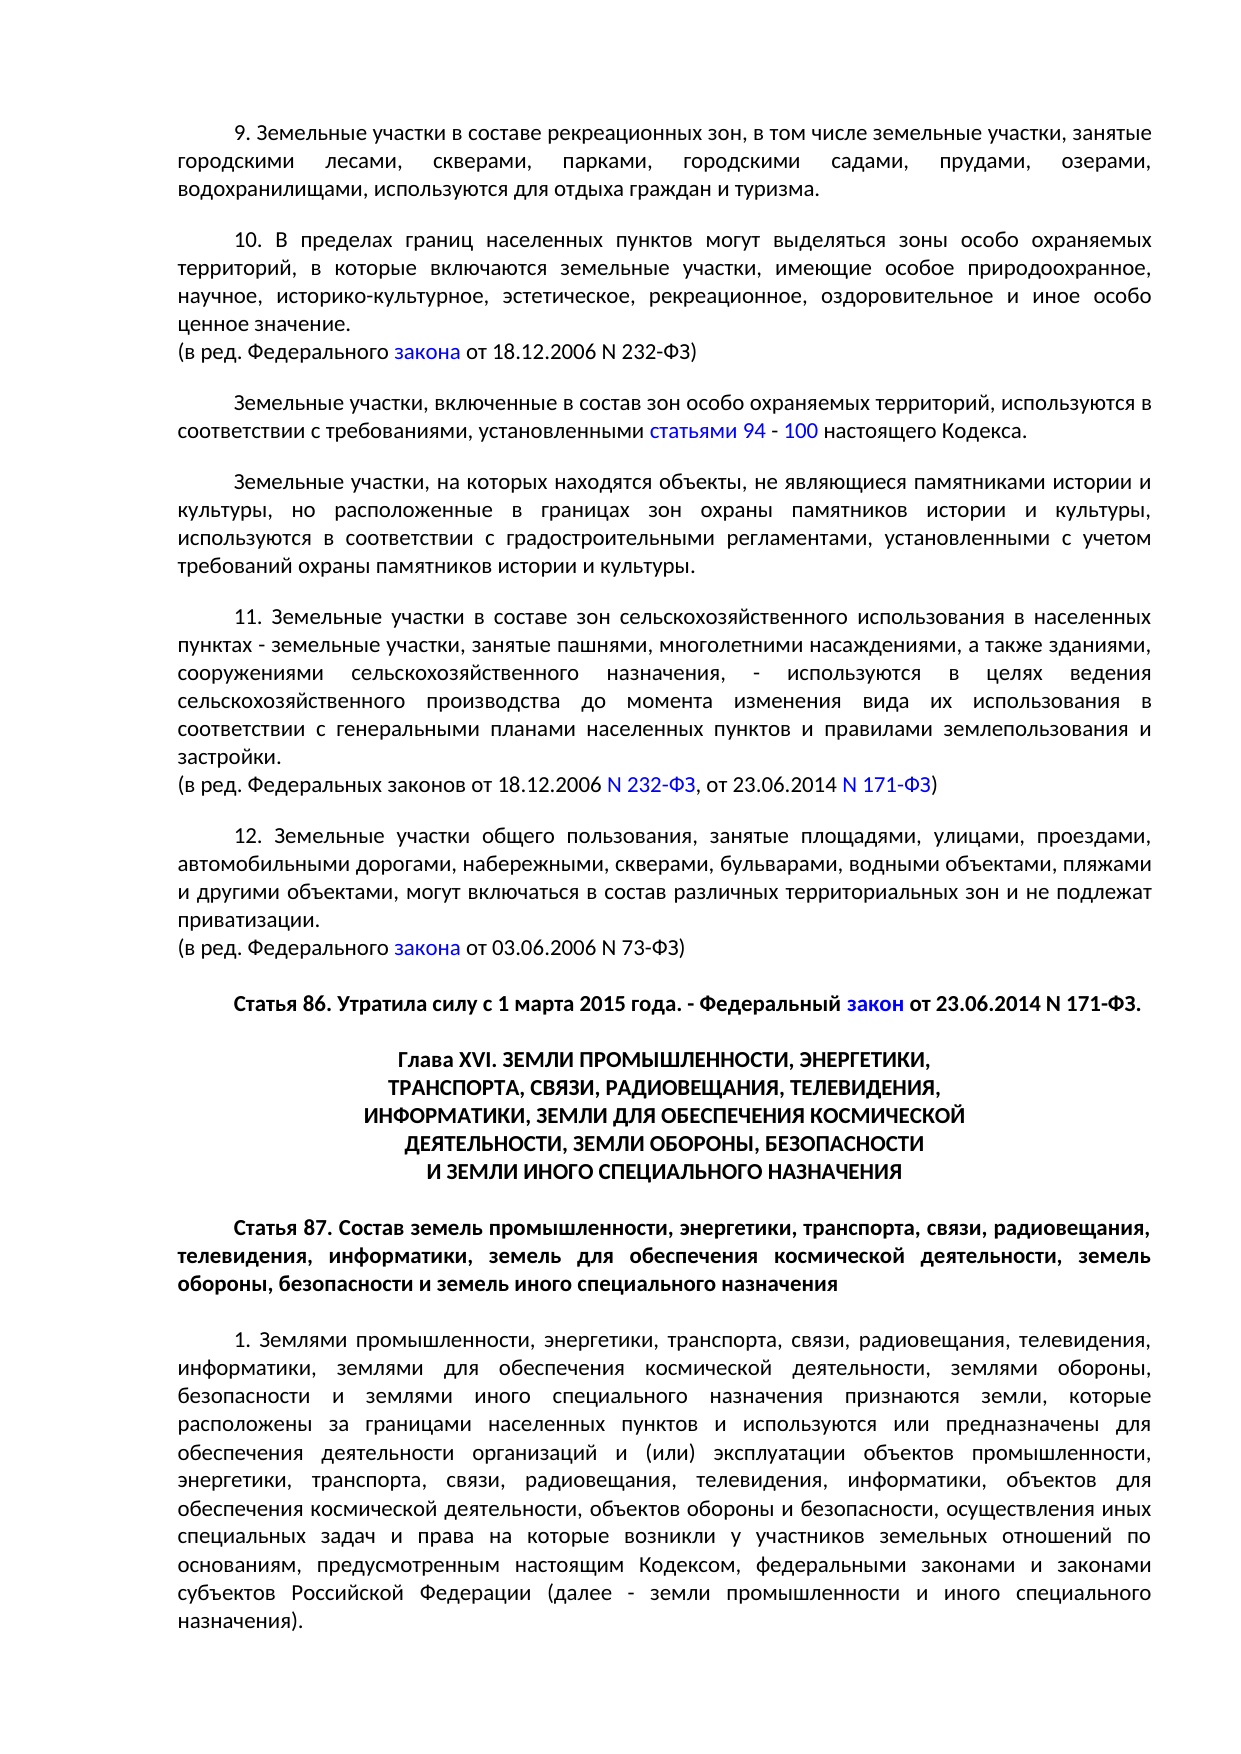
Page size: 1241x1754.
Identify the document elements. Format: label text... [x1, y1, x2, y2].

text 11. Земельные участки в составе зон сельскохозяйственного использования в населенных пунктах - земельные участки, занятые пашнями, многолетними насаждениями, а также зданиями, сооружениями сельскохозяйственного назначения, - используются в целях ведения сельскохозяйственного производства до момента изменения вида их использования в соответствии с генеральными планами населенных пунктов и правилами землепользования и застройки. [177, 602, 1152, 770]
text Земельные участки, на которых находятся объекты, не являющиеся памятниками истории и культуры, но расположенные в границах зон охраны памятников истории и культуры, используются в соответствии с градостроительными регламентами, установленными с учетом требований охраны памятников истории и культуры. [177, 467, 1152, 579]
title ТРАНСПОРТА, СВЯЗИ, РАДИОВЕЩАНИЯ, ТЕЛЕВИДЕНИЯ, [177, 1073, 1152, 1101]
text (в ред. Федеральных законов от 18.12.2006 N 232-ФЗ, от 23.06.2014 N 171-ФЗ) [177, 770, 1152, 798]
text (в ред. Федерального закона от 18.12.2006 N 232-ФЗ) [177, 337, 1152, 365]
text 9. Земельные участки в составе рекреационных зон, в том числе земельные участки, занятые городскими лесами, скверами, парками, городскими садами, прудами, озерами, водохранилищами, используются для отдыха граждан и туризма. [177, 118, 1152, 202]
title Глава XVI. ЗЕМЛИ ПРОМЫШЛЕННОСТИ, ЭНЕРГЕТИКИ, [177, 1045, 1152, 1073]
title Статья 87. Состав земель промышленности, энергетики, транспорта, связи, радиовещания, телевидения, информатики, земель для обеспечения космической деятельности, земель обороны, безопасности и земель иного специального назначения [177, 1213, 1152, 1297]
text 10. В пределах границ населенных пунктов могут выделяться зоны особо охраняемых территорий, в которые включаются земельные участки, имеющие особое природоохранное, научное, историко-культурное, эстетическое, рекреационное, оздоровительное и иное особо ценное значение. [177, 225, 1152, 337]
text 1. Землями промышленности, энергетики, транспорта, связи, радиовещания, телевидения, информатики, землями для обеспечения космической деятельности, землями обороны, безопасности и землями иного специального назначения признаются земли, которые расположены за границами населенных пунктов и используются или предназначены для обеспечения деятельности организаций и (или) эксплуатации объектов промышленности, энергетики, транспорта, связи, радиовещания, телевидения, информатики, объектов для обеспечения космической деятельности, объектов обороны и безопасности, осуществления иных специальных задач и права на которые возникли у участников земельных отношений по основаниям, предусмотренным настоящим Кодексом, федеральными законами и законами субъектов Российской Федерации (далее - земли промышленности и иного специального назначения). [177, 1326, 1152, 1634]
title ДЕЯТЕЛЬНОСТИ, ЗЕМЛИ ОБОРОНЫ, БЕЗОПАСНОСТИ [177, 1129, 1152, 1157]
text (в ред. Федерального закона от 03.06.2006 N 73-ФЗ) [177, 933, 1152, 961]
title Статья 86. Утратила силу с 1 марта 2015 года. - Федеральный закон от 23.06.2014 N 171-ФЗ. [177, 989, 1152, 1017]
text 12. Земельные участки общего пользования, занятые площадями, улицами, проездами, автомобильными дорогами, набережными, скверами, бульварами, водными объектами, пляжами и другими объектами, могут включаться в состав различных территориальных зон и не подлежат приватизации. [177, 821, 1152, 933]
title ИНФОРМАТИКИ, ЗЕМЛИ ДЛЯ ОБЕСПЕЧЕНИЯ КОСМИЧЕСКОЙ [177, 1101, 1152, 1129]
text Земельные участки, включенные в состав зон особо охраняемых территорий, используются в соответствии с требованиями, установленными статьями 94 - 100 настоящего Кодекса. [177, 388, 1152, 444]
title И ЗЕМЛИ ИНОГО СПЕЦИАЛЬНОГО НАЗНАЧЕНИЯ [177, 1157, 1152, 1185]
